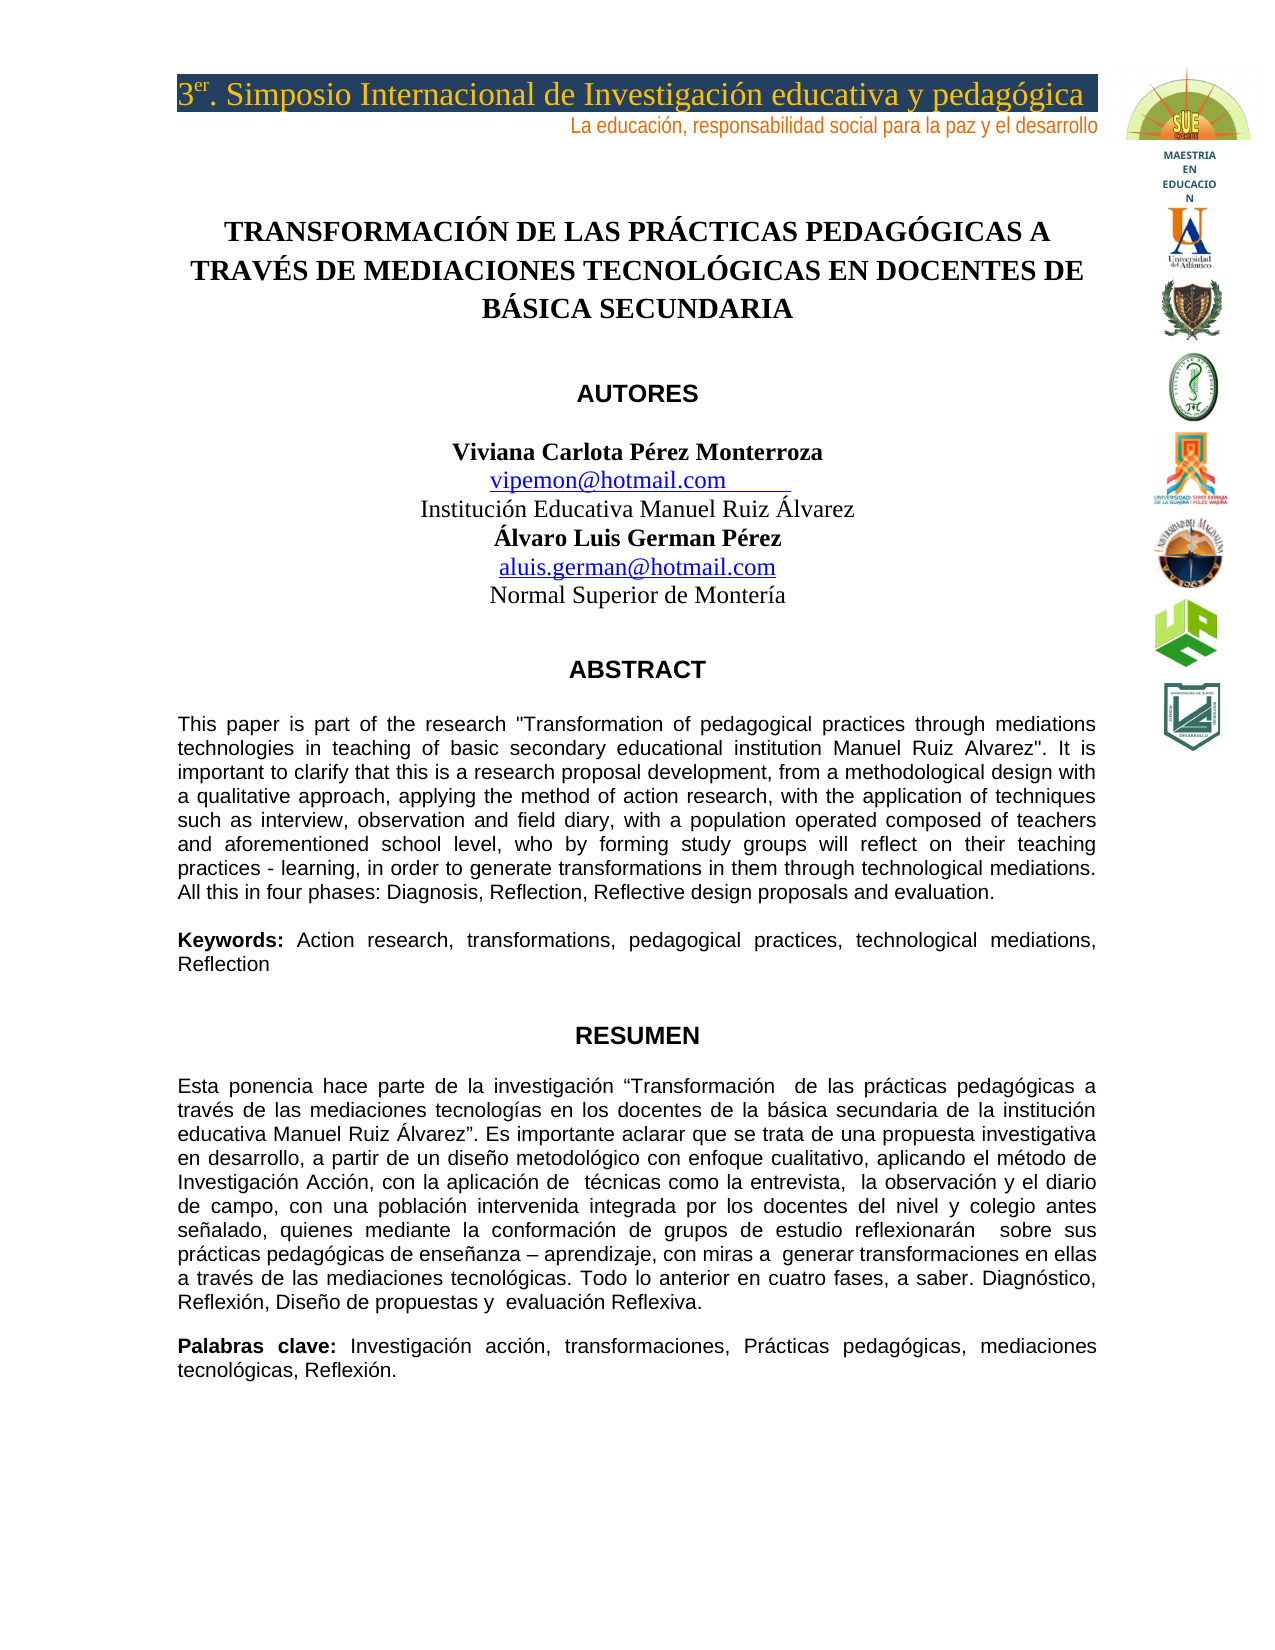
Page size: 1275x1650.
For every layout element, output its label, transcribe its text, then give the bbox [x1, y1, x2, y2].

text AUTORES [177, 379, 1098, 408]
picture [1160, 204, 1215, 271]
text TRANSFORMACIÓN DE LAS PRÁCTICAS PEDAGÓGICAS A TRAVÉS DE MEDIACIONES TECNOLÓGICAS EN DOCENTES DE BÁSICA SECUNDARIA [177, 214, 1098, 325]
picture [1155, 599, 1218, 667]
text aluis.german@hotmail.com [177, 552, 1098, 581]
text Álvaro Luis German Pérez [177, 523, 1098, 552]
picture [1161, 279, 1223, 341]
picture [1164, 683, 1221, 751]
picture [1168, 352, 1219, 422]
text Normal Superior de Montería [177, 581, 1098, 609]
text Institución Educativa Manuel Ruiz Álvarez [177, 494, 1098, 523]
picture [1106, 67, 1266, 139]
text RESUMEN [177, 1021, 1098, 1050]
text Keywords: Action research, transformations, pedagogical practices, technological mediations, Reflection [177, 928, 1098, 976]
text This paper is part of the research "Transformation of pedagogical practices through mediations technologies in teaching of basic secondary educational institution Manuel Ruiz Alvarez". It is important to clarify that this is a research proposal development, from a methodological design with a qualitative approach, applying the method of action research, with the application of techniques such as interview, observation and field diary, with a population operated composed of teachers and aforementioned school level, who by forming study groups will reflect on their teaching practices - learning, in order to generate transformations in them through technological mediations. All this in four phases: Diagnosis, Reflection, Reflective design proposals and evaluation. [177, 712, 1098, 904]
text vipemon@hotmail.com [177, 466, 1098, 494]
text Viviana Carlota Pérez Monterroza [177, 437, 1098, 466]
picture [1152, 432, 1230, 505]
text ABSTRACT [177, 655, 1098, 683]
text Esta ponencia hace parte de la investigación “Transformación de las prácticas pedagógicas a través de las mediaciones tecnologías en los docentes de la básica secundaria de la institución educativa Manuel Ruiz Álvarez”. Es importante aclarar que se trata de una propuesta investigativa en desarrollo, a partir de un diseño metodológico con enfoque cualitativo, aplicando el método de Investigación Acción, con la aplicación de técnicas como la entrevista, la observación y el diario de campo, con una población intervenida integrada por los docentes del nivel y colegio antes señalado, quienes mediante la conformación de grupos de estudio reflexionarán sobre sus prácticas pedagógicas de enseñanza – aprendizaje, con miras a generar transformaciones en ellas a través de las mediaciones tecnológicas. Todo lo anterior en cuatro fases, a saber. Diagnóstico, Reflexión, Diseño de propuestas y evaluación Reflexiva. [177, 1074, 1098, 1313]
text Palabras clave: Investigación acción, transformaciones, Prácticas pedagógicas, mediaciones tecnológicas, Reflexión. [177, 1334, 1098, 1382]
